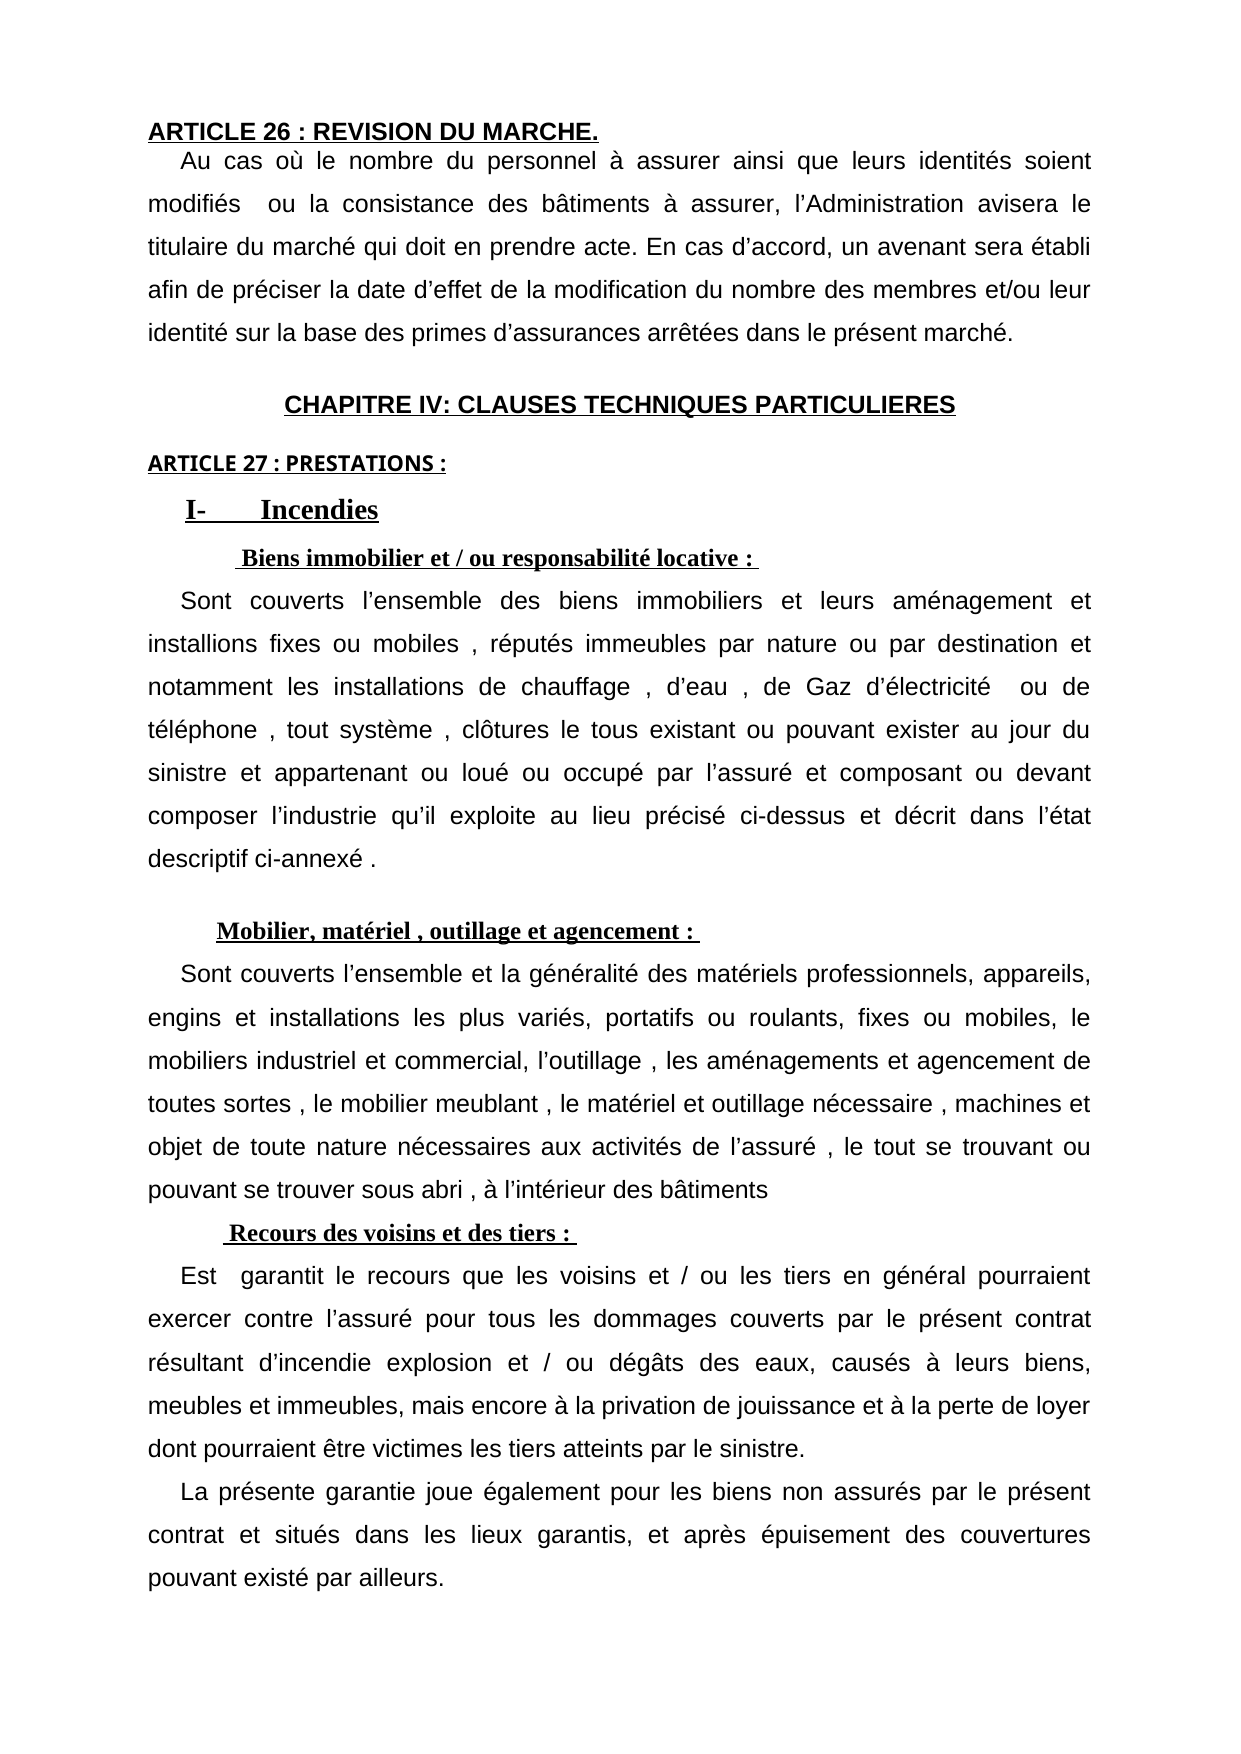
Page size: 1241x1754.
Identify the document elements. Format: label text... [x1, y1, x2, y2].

subtitle Chapitre IV: clauses techniques PARTICULIERes [148, 390, 1093, 419]
text ARTICLE 26 : REVISION DU MARCHE. [148, 117, 1078, 146]
text Au cas où le nombre du personnel à assurer ainsi que leurs identités soient modifiés ou la consistance des bâtiments à assurer, l’Administration avisera le titulaire du marché qui doit en prendre acte. En cas d’accord, un avenant sera établi afin de préciser la date d’effet de la modification du nombre des membres et/ou leur identité sur la base des primes d’assurances arrêtées dans le présent marché. [148, 146, 1093, 347]
list Incendies [185, 492, 1093, 526]
text ARTICLE 27 : PRESTATIONS : [148, 448, 1093, 477]
text Biens immobilier et / ou responsabilité locative : [148, 543, 1093, 571]
text Sont couverts l’ensemble et la généralité des matériels professionnels, appareils, engins et installations les plus variés, portatifs ou roulants, fixes ou mobiles, le mobiliers industriel et commercial, l’outillage , les aménagements et agencement de toutes sortes , le mobilier meublant , le matériel et outillage nécessaire , machines et objet de toute nature nécessaires aux activités de l’assuré , le tout se trouvant ou pouvant se trouver sous abri , à l’intérieur des bâtiments [148, 959, 1093, 1204]
text Sont couverts l’ensemble des biens immobiliers et leurs aménagement et installions fixes ou mobiles , réputés immeubles par nature ou par destination et notamment les installations de chauffage , d’eau , de Gaz d’électricité ou de téléphone , tout système , clôtures le tous existant ou pouvant exister au jour du sinistre et appartenant ou loué ou occupé par l’assuré et composant ou devant composer l’industrie qu’il exploite au lieu précisé ci-dessus et décrit dans l’état descriptif ci-annexé . [148, 586, 1093, 873]
text Mobilier, matériel , outillage et agencement : [185, 916, 1093, 945]
text La présente garantie joue également pour les biens non assurés par le présent contrat et situés dans les lieux garantis, et après épuisement des couvertures pouvant existé par ailleurs. [148, 1477, 1093, 1592]
text Recours des voisins et des tiers : [185, 1218, 1093, 1247]
text Est garantit le recours que les voisins et / ou les tiers en général pourraient exercer contre l’assuré pour tous les dommages couverts par le présent contrat résultant d’incendie explosion et / ou dégâts des eaux, causés à leurs biens, meubles et immeubles, mais encore à la privation de jouissance et à la perte de loyer dont pourraient être victimes les tiers atteints par le sinistre. [148, 1261, 1093, 1463]
